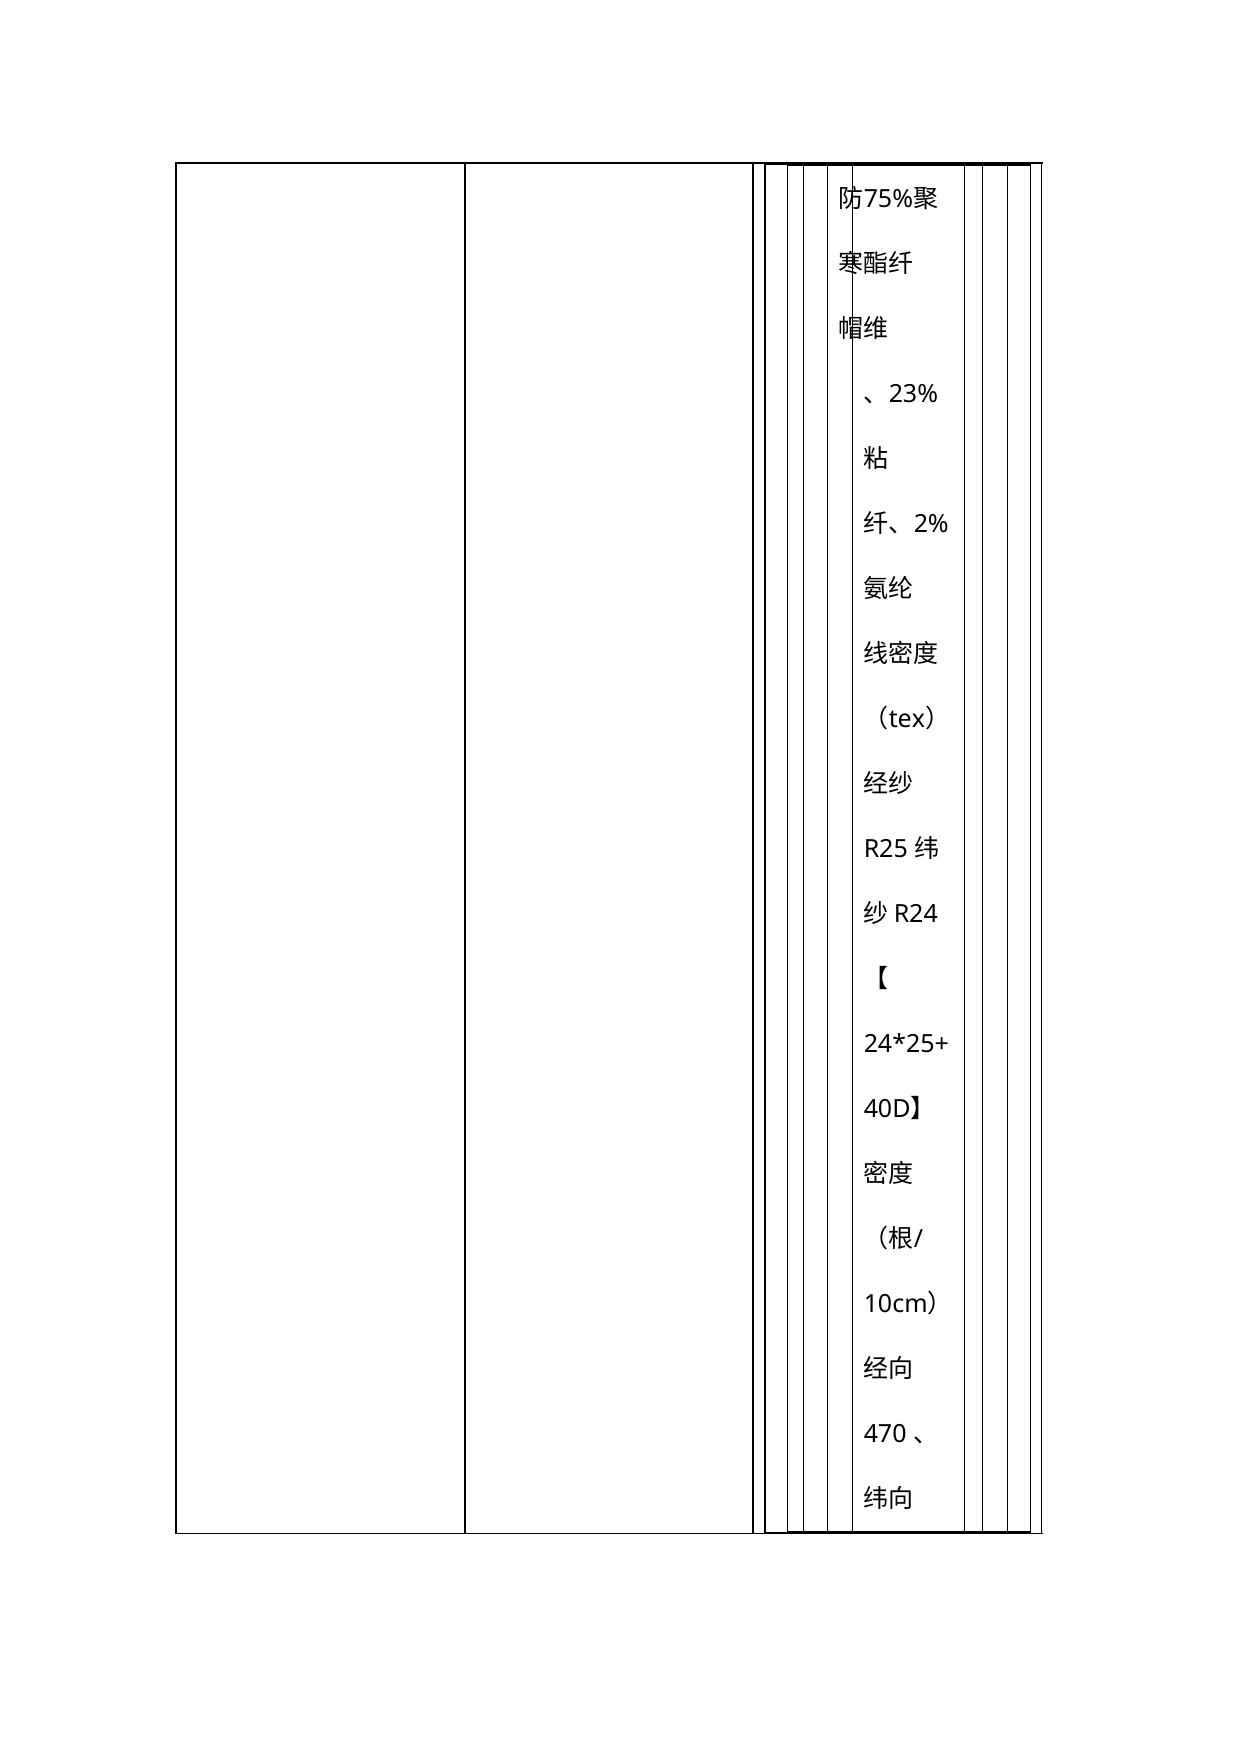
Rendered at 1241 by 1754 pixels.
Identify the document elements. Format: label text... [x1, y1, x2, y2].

table_cell 1 [466, 164, 752, 1533]
table_cell [1031, 164, 1041, 1533]
table_cell [754, 164, 764, 1533]
table_cell [177, 164, 464, 1533]
